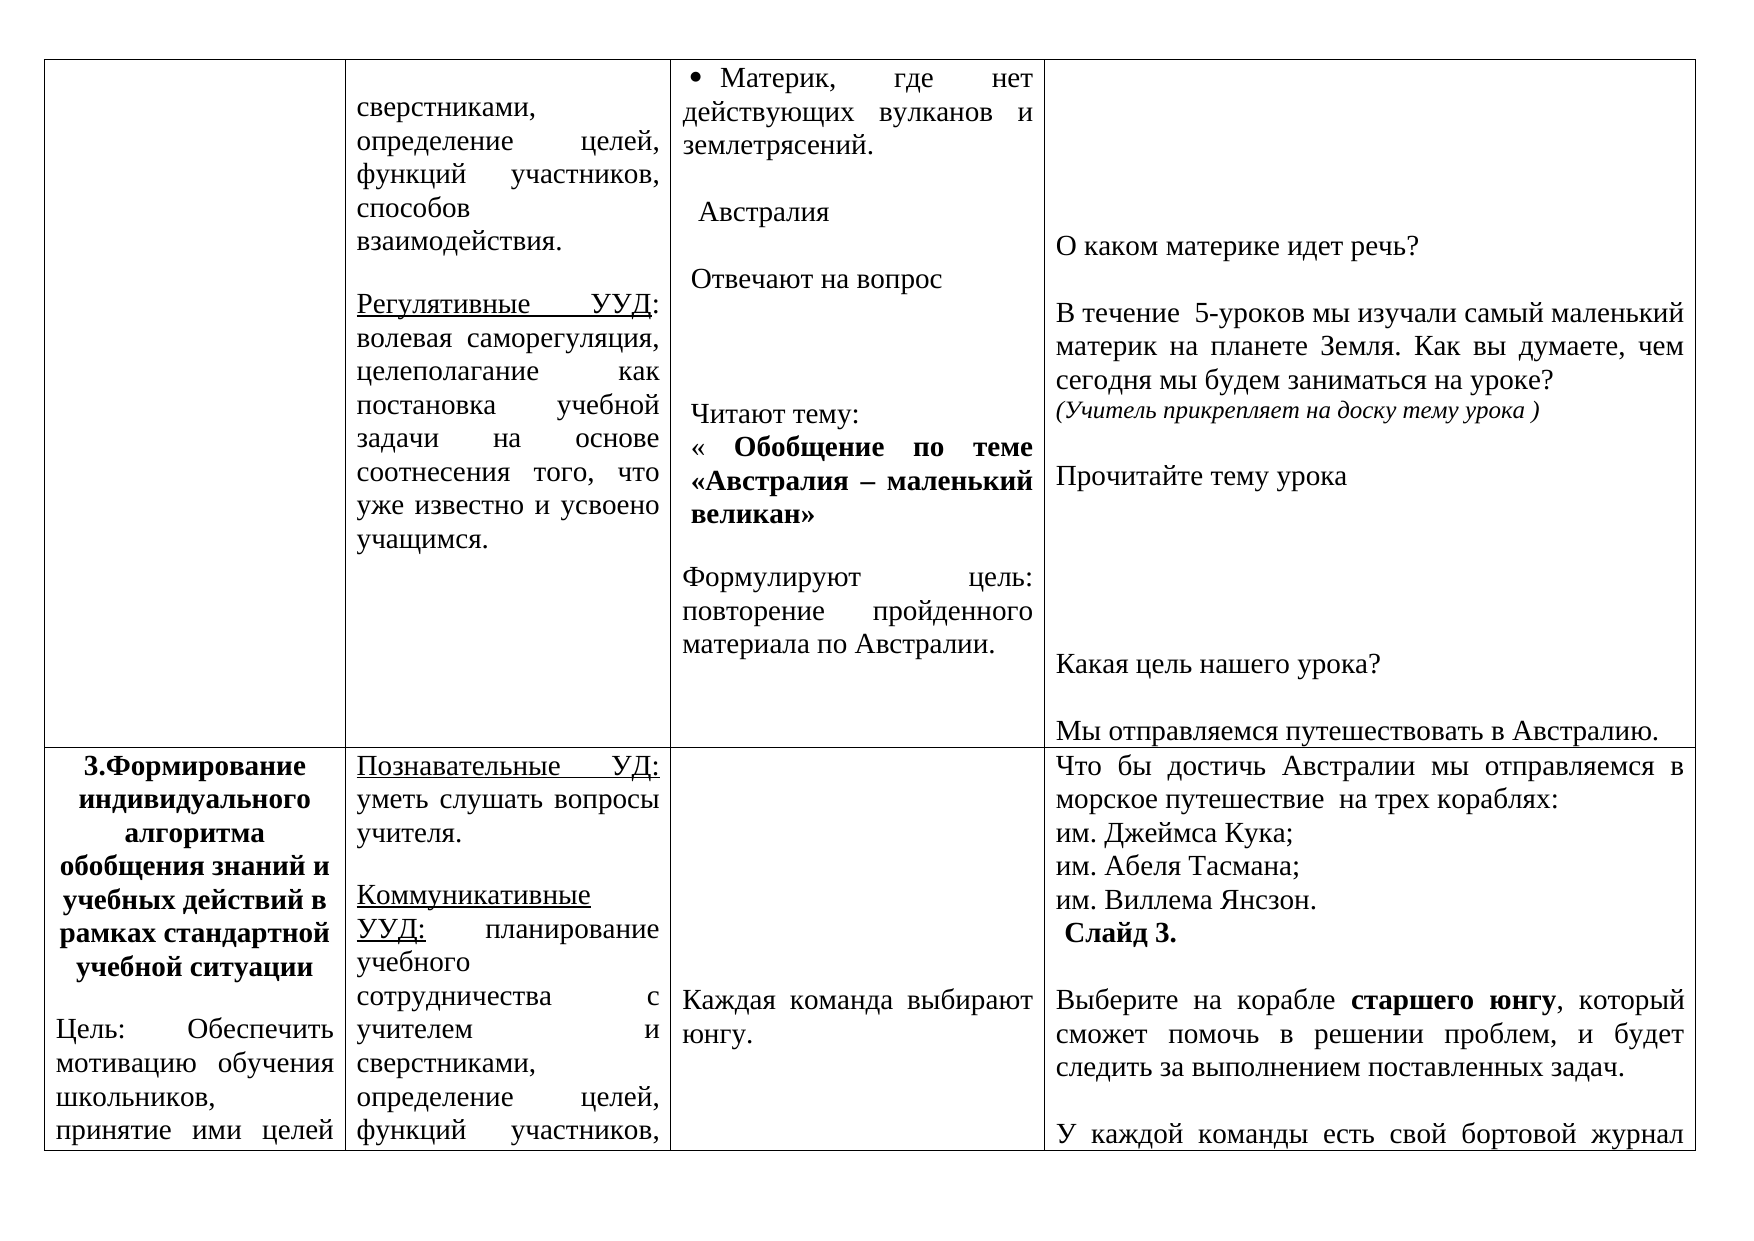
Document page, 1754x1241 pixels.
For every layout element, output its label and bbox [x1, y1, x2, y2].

table_cell [671, 748, 1044, 1150]
table_cell [1045, 60, 1695, 747]
table_cell [45, 748, 345, 1150]
table_cell [1045, 748, 1695, 1150]
table_cell [671, 60, 1044, 747]
table_cell [45, 60, 345, 747]
table_cell [346, 60, 670, 747]
table_cell [346, 748, 670, 1150]
